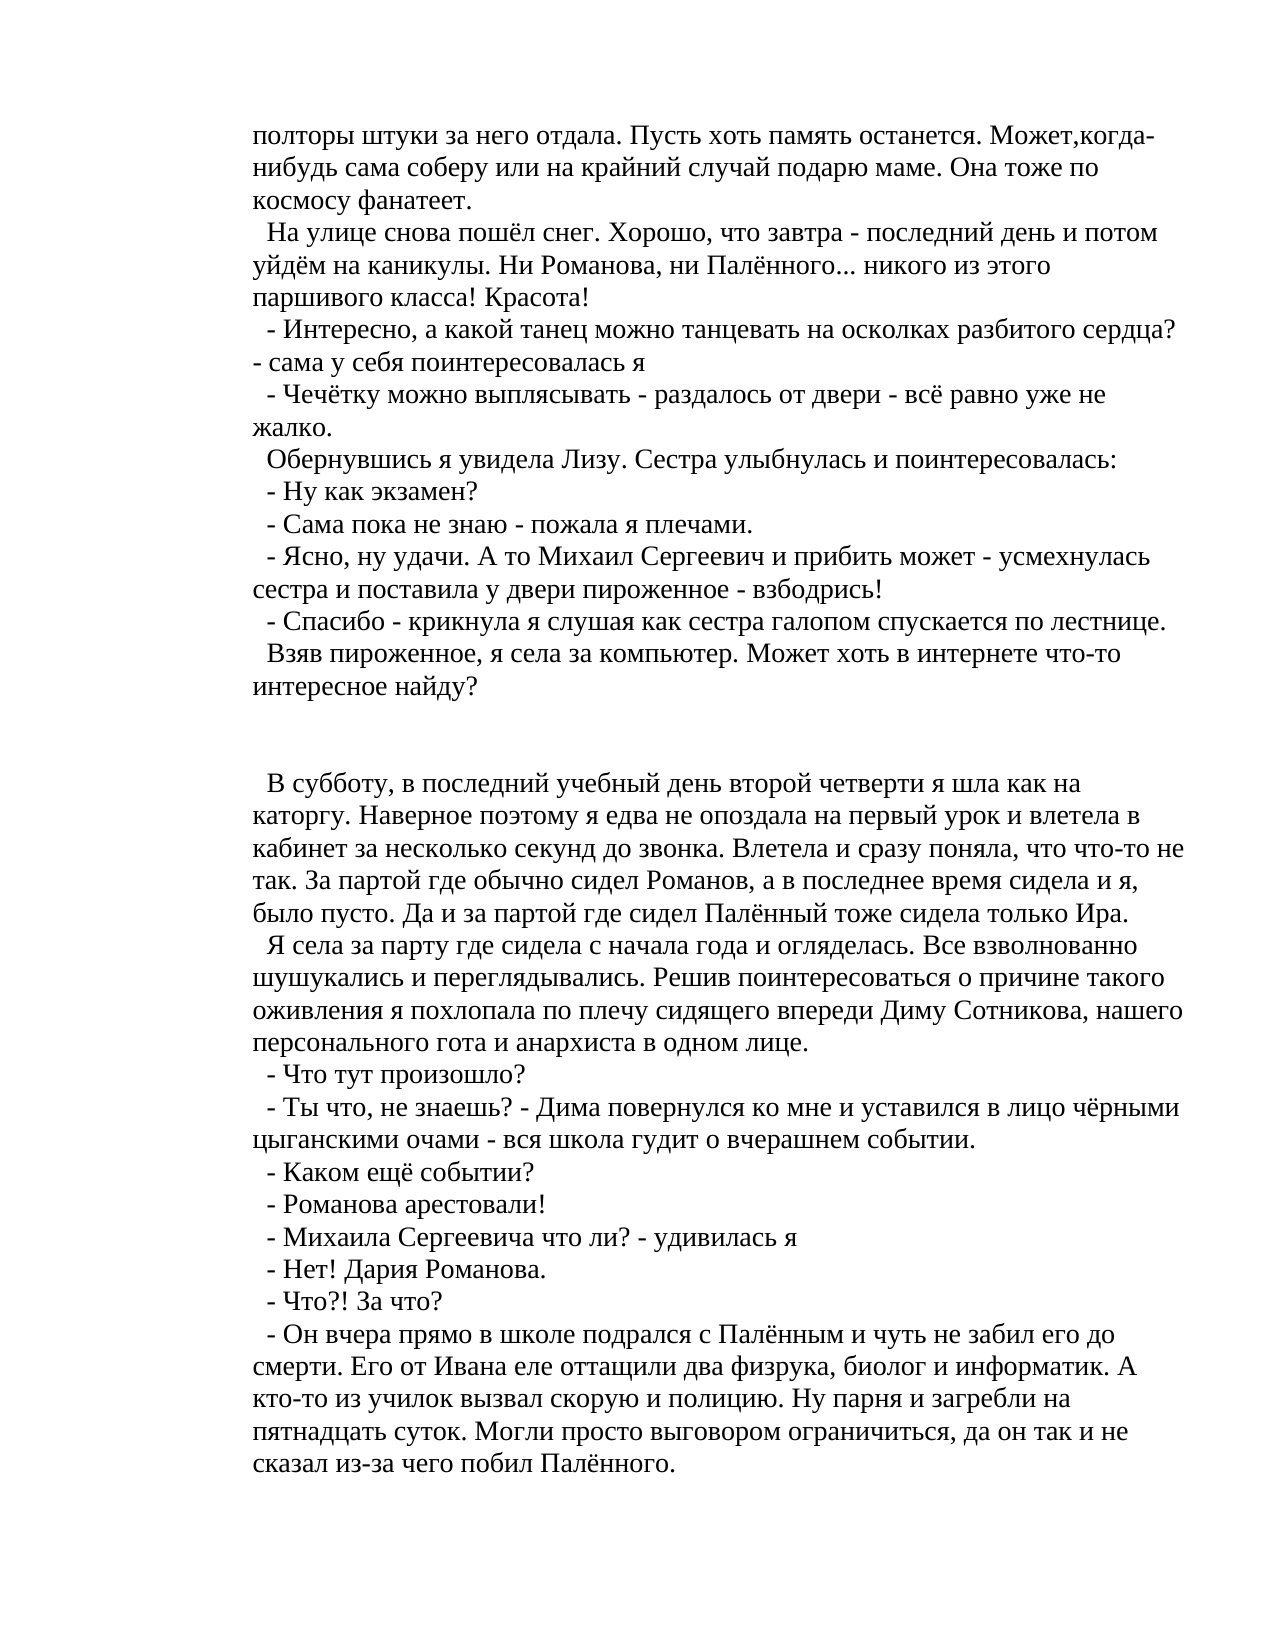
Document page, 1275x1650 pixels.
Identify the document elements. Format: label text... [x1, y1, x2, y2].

text - Что тут произошло? [252, 1058, 1186, 1090]
text - Нет! Дария Романова. [252, 1252, 1186, 1284]
text На улице снова пошёл снег. Хорошо, что завтра - последний день и потом уйдём на каникулы. Ни Романова, ни Палённого... никого из этого паршивого класса! Красота! [252, 215, 1186, 312]
text Взяв пироженное, я села за компьютер. Может хоть в интернете что-то интересное найду? [252, 636, 1186, 701]
text Обернувшись я увидела Лизу. Сестра улыбнулась и поинтересовалась: [252, 442, 1186, 474]
text - Что?! За что? [252, 1284, 1186, 1317]
text - Ты что, не знаешь? - Дима повернулся ко мне и уставился в лицо чёрными цыганскими очами - вся школа гудит о вчерашнем событии. [252, 1090, 1186, 1155]
text - Он вчера прямо в школе подрался с Палённым и чуть не забил его до смерти. Его от Ивана еле оттащили два физрука, биолог и информатик. А кто-то из училок вызвал скорую и полицию. Ну парня и загребли на пятнадцать суток. Могли просто выговором ограничиться, да он так и не сказал из-за чего побил Палённого. [252, 1317, 1186, 1479]
text - Романова арестовали! [252, 1187, 1186, 1219]
text - Ясно, ну удачи. А то Михаил Сергеевич и прибить может - усмехнулась сестра и поставила у двери пироженное - взбодрись! [252, 539, 1186, 604]
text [252, 118, 1186, 215]
text - Каком ещё событии? [252, 1155, 1186, 1187]
text В субботу, в последний учебный день второй четверти я шла как на каторгу. Наверное поэтому я едва не опоздала на первый урок и влетела в кабинет за несколько секунд до звонка. Влетела и сразу поняла, что что-то не так. За партой где обычно сидел Романов, а в последнее время сидела и я, было пусто. Да и за партой где сидел Палённый тоже сидела только Ира. [252, 766, 1186, 928]
text - Чечётку можно выплясывать - раздалось от двери - всё равно уже не жалко. [252, 377, 1186, 442]
text - Интересно, а какой танец можно танцевать на осколках разбитого сердца? - сама у себя поинтересовалась я [252, 312, 1186, 377]
text - Сама пока не знаю - пожала я плечами. [252, 507, 1186, 539]
text - Ну как экзамен? [252, 474, 1186, 507]
text - Спасибо - крикнула я слушая как сестра галопом спускается по лестнице. [252, 604, 1186, 636]
text - Михаила Сергеевича что ли? - удивилась я [252, 1219, 1186, 1252]
text Я села за парту где сидела с начала года и огляделась. Все взволнованно шушукались и переглядывались. Решив поинтересоваться о причине такого оживления я похлопала по плечу сидящего впереди Диму Сотникова, нашего персонального гота и анархиста в одном лице. [252, 928, 1186, 1058]
